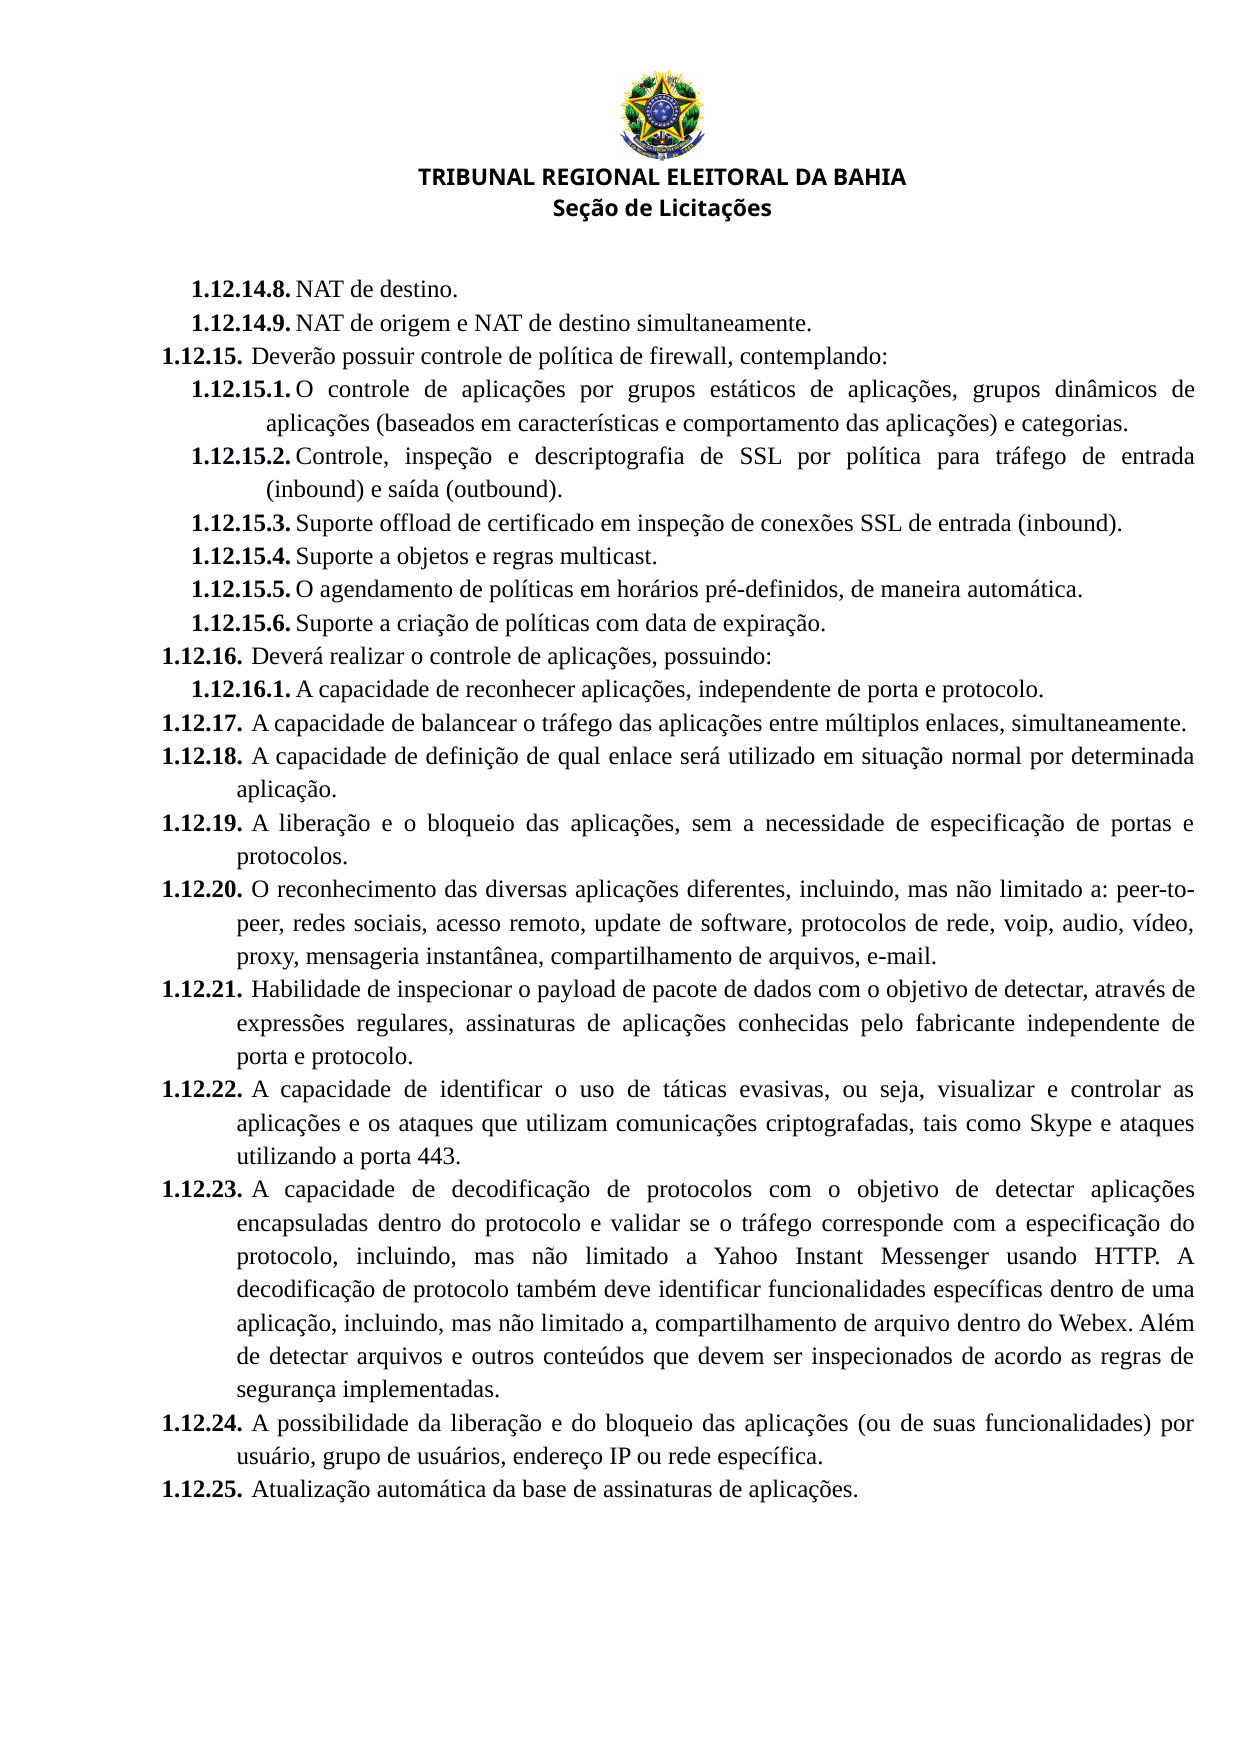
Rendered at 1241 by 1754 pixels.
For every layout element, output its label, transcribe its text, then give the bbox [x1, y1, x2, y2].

list Suporte offload de certificado em inspeção de conexões SSL de entrada (inbound). [191, 504, 1196, 538]
list O reconhecimento das diversas aplicações diferentes, incluindo, mas não limitado a: peer-to-peer, redes sociais, acesso remoto, update de software, protocolos de rede, voip, audio, vídeo, proxy, mensageria instantânea, compartilhamento de arquivos, e-mail. [161, 871, 1196, 971]
list A capacidade de definição de qual enlace será utilizado em situação normal por determinada aplicação. [161, 738, 1196, 804]
list A capacidade de decodificação de protocolos com o objetivo de detectar aplicações encapsuladas dentro do protocolo e validar se o tráfego corresponde com a especificação do protocolo, incluindo, mas não limitado a Yahoo Instant Messenger usando HTTP. A decodificação de protocolo também deve identificar funcionalidades específicas dentro de uma aplicação, incluindo, mas não limitado a, compartilhamento de arquivo dentro do Webex. Além de detectar arquivos e outros conteúdos que devem ser inspecionados de acordo as regras de segurança implementadas. [161, 1171, 1196, 1404]
list A liberação e o bloqueio das aplicações, sem a necessidade de especificação de portas e protocolos. [161, 804, 1196, 871]
list O controle de aplicações por grupos estáticos de aplicações, grupos dinâmicos de aplicações (baseados em características e comportamento das aplicações) e categorias. [191, 371, 1196, 438]
list A capacidade de balancear o tráfego das aplicações entre múltiplos enlaces, simultaneamente. [161, 704, 1196, 738]
list Deverá realizar o controle de aplicações, possuindo: [161, 638, 1196, 671]
list Atualização automática da base de assinaturas de aplicações. [161, 1471, 1196, 1504]
list A capacidade de reconhecer aplicações, independente de porta e protocolo. [191, 671, 1196, 704]
list NAT de destino. [191, 271, 1196, 304]
list Controle, inspeção e descriptografia de SSL por política para tráfego de entrada (inbound) e saída (outbound). [191, 438, 1196, 504]
list A possibilidade da liberação e do bloqueio das aplicações (ou de suas funcionalidades) por usuário, grupo de usuários, endereço IP ou rede específica. [161, 1404, 1196, 1471]
list NAT de origem e NAT de destino simultaneamente. [191, 304, 1196, 338]
list Suporte a objetos e regras multicast. [191, 538, 1196, 571]
list A capacidade de identificar o uso de táticas evasivas, ou seja, visualizar e controlar as aplicações e os ataques que utilizam comunicações criptografadas, tais como Skype e ataques utilizando a porta 443. [161, 1071, 1196, 1171]
list Habilidade de inspecionar o payload de pacote de dados com o objetivo de detectar, através de expressões regulares, assinaturas de aplicações conhecidas pelo fabricante independente de porta e protocolo. [161, 971, 1196, 1071]
list Deverão possuir controle de política de firewall, contemplando: [161, 338, 1196, 371]
list O agendamento de políticas em horários pré-definidos, de maneira automática. [191, 571, 1196, 604]
list Suporte a criação de políticas com data de expiração. [191, 604, 1196, 638]
